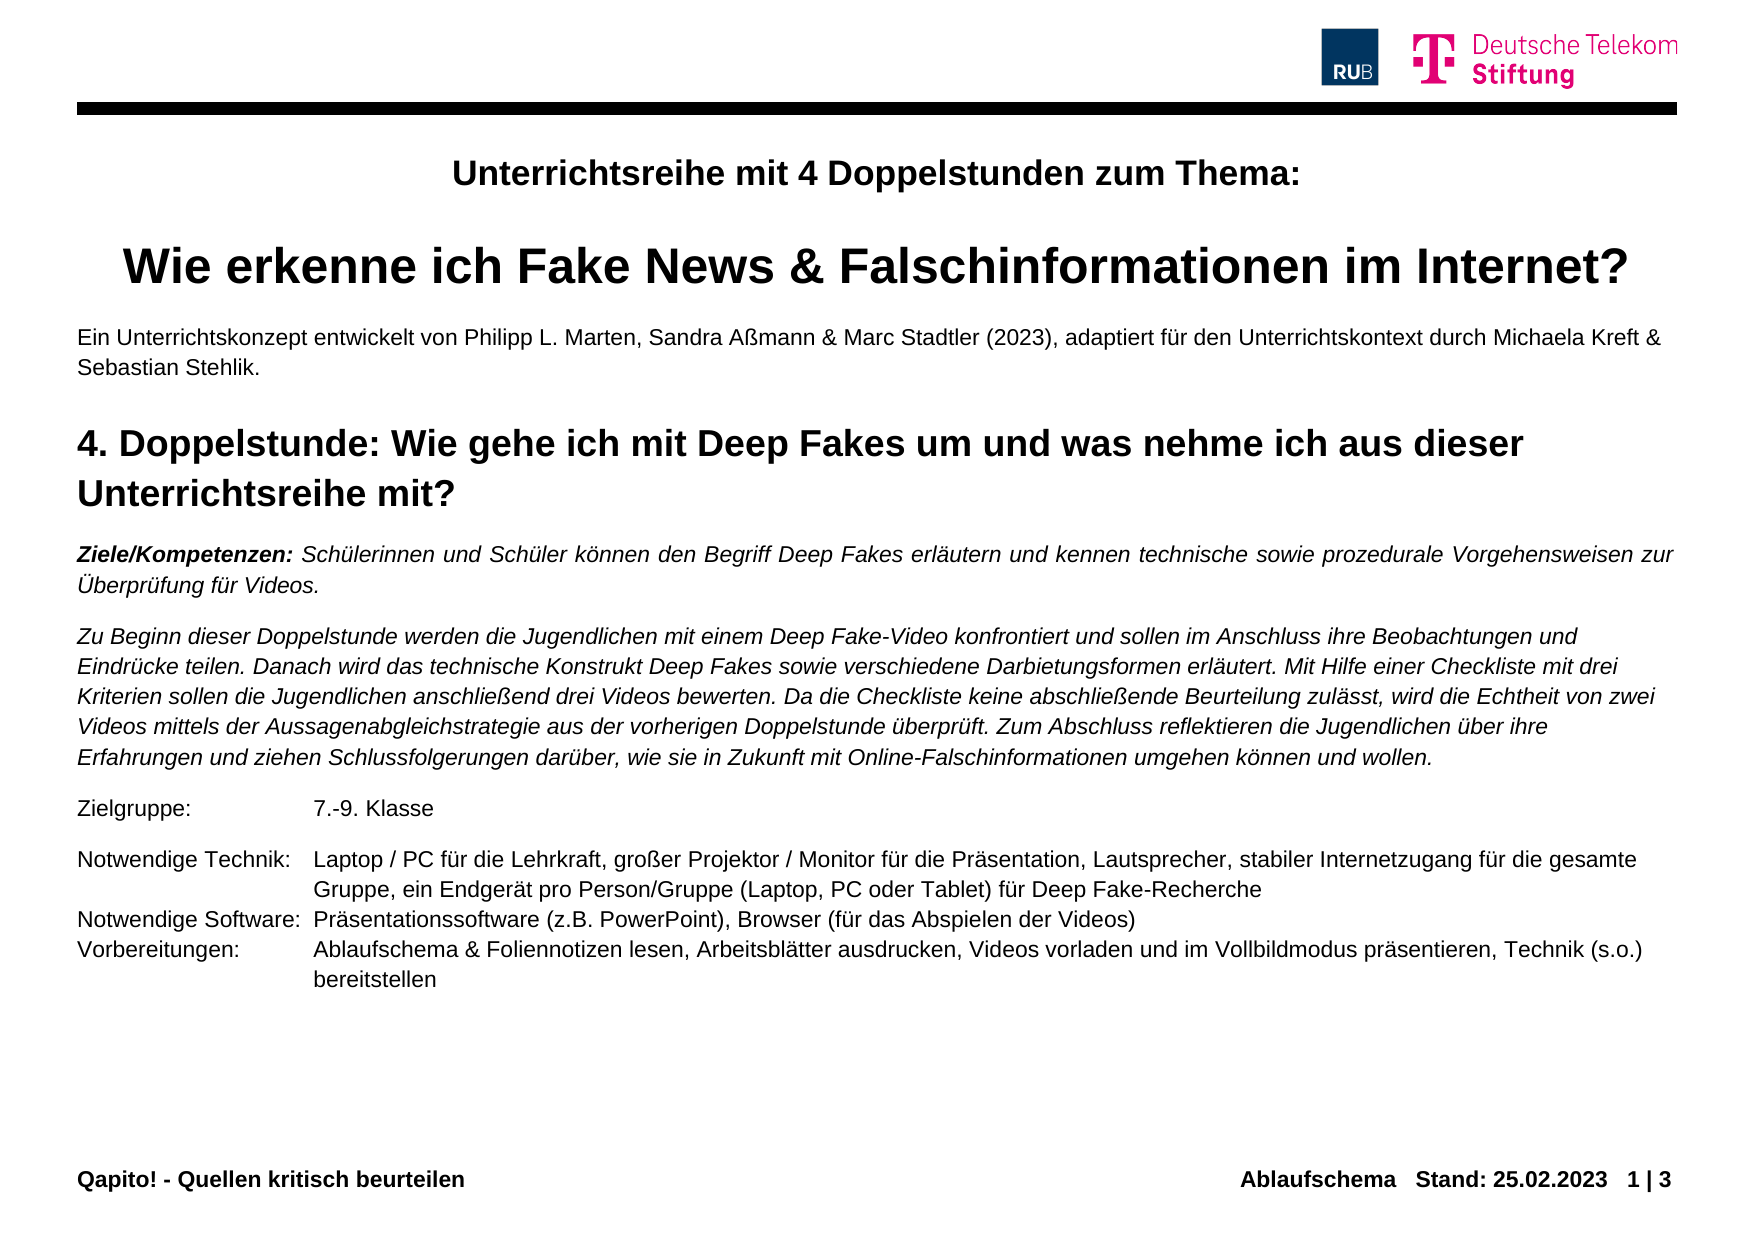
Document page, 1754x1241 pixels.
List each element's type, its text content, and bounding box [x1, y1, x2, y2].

text Ziele/Kompetenzen: Schülerinnen und Schüler können den Begriff Deep Fakes erläutern und kennen technische sowie prozedurale Vorgehensweisen zur Überprüfung für Videos. [77, 541, 1677, 598]
text Vorbereitungen: Ablaufschema & Foliennotizen lesen, Arbeitsblätter ausdrucken, Videos vorladen und im Vollbildmodus präsentieren, Technik (s.o.) bereitstellen [77, 936, 1677, 993]
text Zielgruppe: 7.-9. Klasse [77, 794, 1677, 821]
text Notwendige Software: Präsentationssoftware (z.B. PowerPoint), Browser (für das Abspielen der Videos) [77, 906, 1677, 932]
text Notwendige Technik: Laptop / PC für die Lehrkraft, großer Projektor / Monitor für die Präsentation, Lautsprecher, stabiler Internetzugang für die gesamte Gruppe, ein Endgerät pro Person/Gruppe (Laptop, PC oder Tablet) für Deep Fake-Recherche [77, 846, 1677, 902]
text Ein Unterrichtskonzept entwickelt von Philipp L. Marten, Sandra Aßmann & Marc Stadtler (2023), adaptiert für den Unterrichtskontext durch Michaela Kreft & Sebastian Stehlik. [77, 323, 1677, 380]
picture [1413, 34, 1678, 89]
text Zu Beginn dieser Doppelstunde werden die Jugendlichen mit einem Deep Fake-Video konfrontiert und sollen im Anschluss ihre Beobachtungen und Eindrücke teilen. Danach wird das technische Konstrukt Deep Fakes sowie verschiedene Darbietungsformen erläutert. Mit Hilfe einer Checkliste mit drei Kriterien sollen die Jugendlichen anschließend drei Videos bewerten. Da die Checkliste keine abschließende Beurteilung zulässt, wird die Echtheit von zwei Videos mittels der Aussagenabgleichstrategie aus der vorherigen Doppelstunde überprüft. Zum Abschluss reflektieren die Jugendlichen über ihre Erfahrungen und ziehen Schlussfolgerungen darüber, wie sie in Zukunft mit Online-Falschinformationen umgehen können und wollen. [77, 623, 1677, 770]
subtitle 4. Doppelstunde: Wie gehe ich mit Deep Fakes um und was nehme ich aus dieser Unterrichtsreihe mit? [77, 421, 1677, 514]
subtitle Wie erkenne ich Fake News & Falschinformationen im Internet? [77, 237, 1677, 294]
subtitle Unterrichtsreihe mit 4 Doppelstunden zum Thema: [77, 152, 1677, 193]
picture [1320, 28, 1380, 87]
